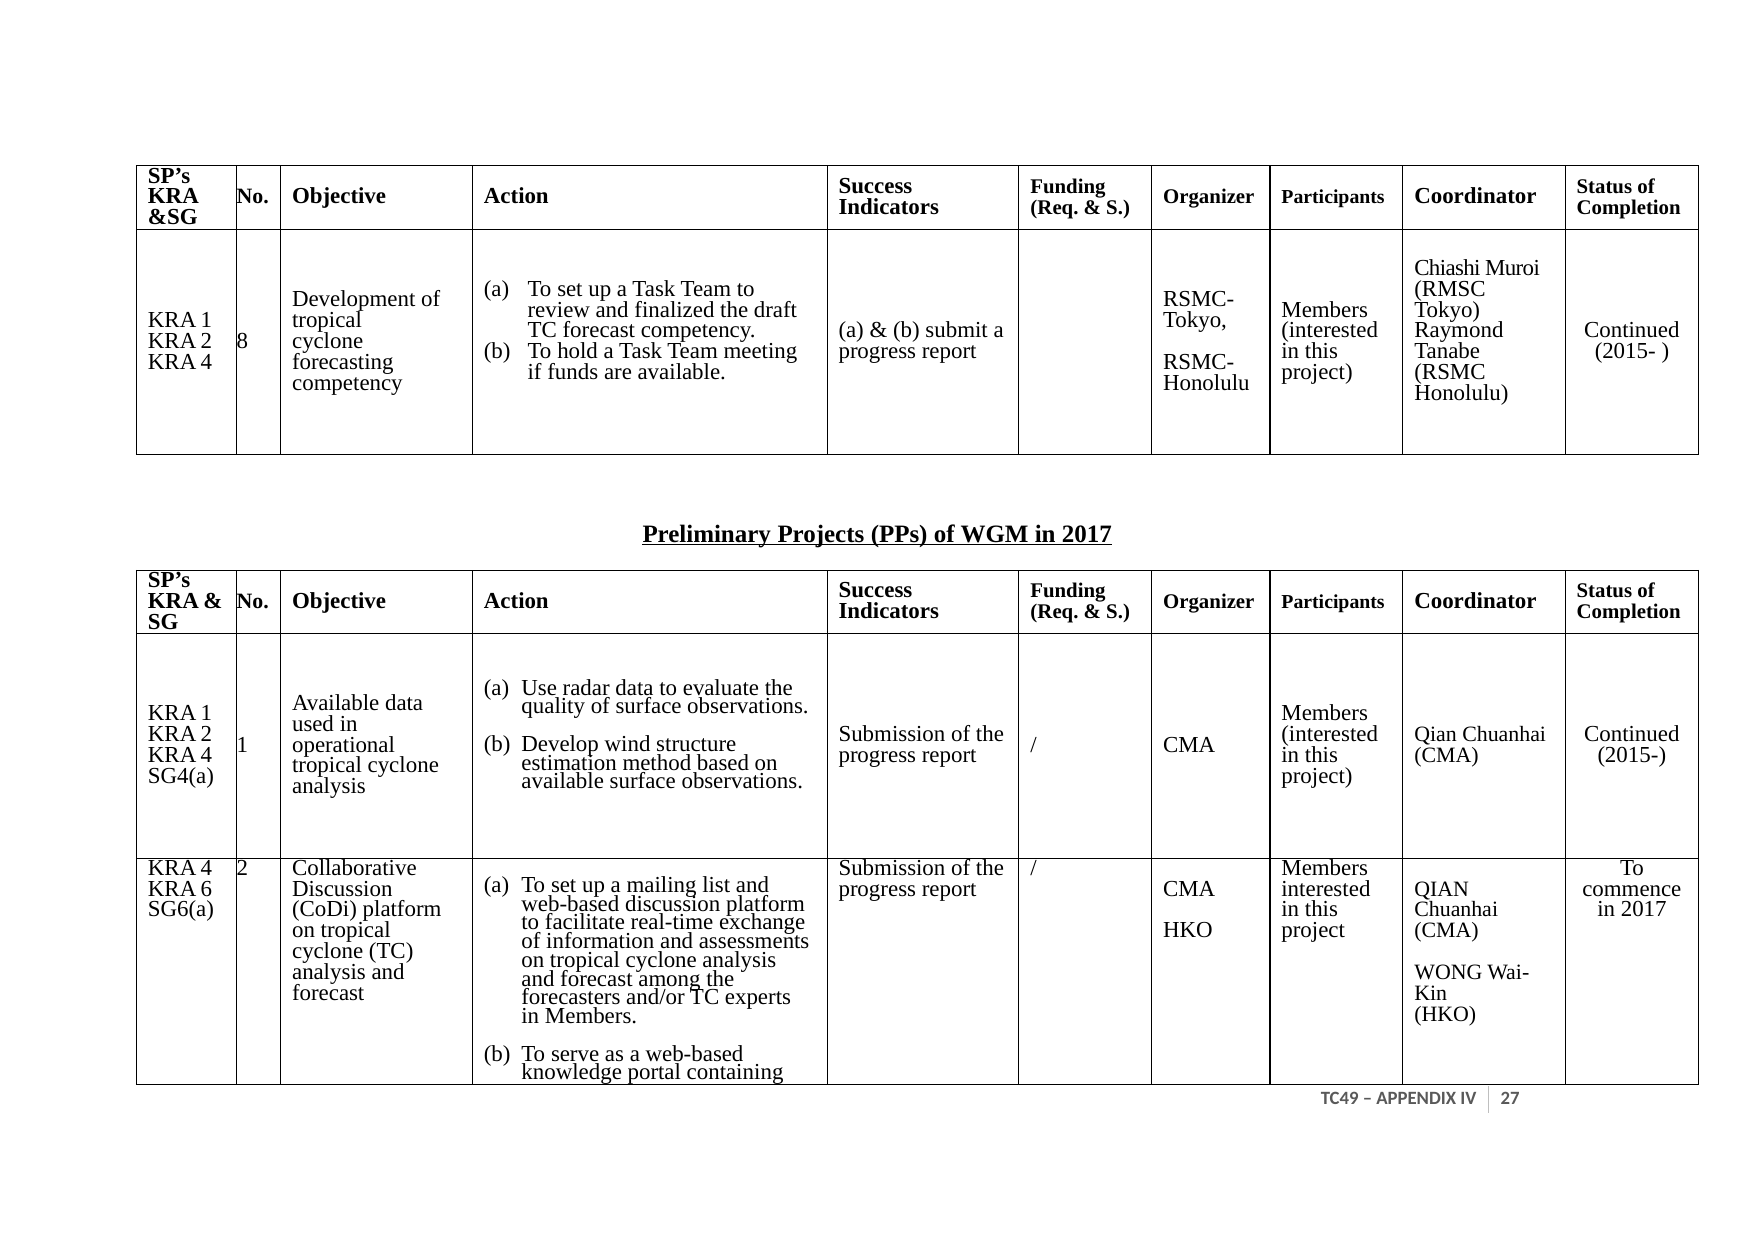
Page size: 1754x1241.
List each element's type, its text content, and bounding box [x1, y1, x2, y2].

table_header Action [473, 166, 827, 229]
table_cell KRA 4 KRA 6 SG6(a) [137, 859, 236, 1083]
table_header Coordinator [1403, 166, 1565, 229]
table_header Action [473, 571, 827, 633]
table_header Organizer [1152, 571, 1269, 633]
table_cell 1 [237, 634, 280, 857]
table_cell Members (interested in this project) [1271, 230, 1402, 454]
table_cell Members (interested in this project) [1271, 634, 1402, 857]
table_header Success Indicators [828, 166, 1018, 229]
table_header Status of Completion [1566, 166, 1698, 229]
table_header No. [237, 166, 280, 229]
table_cell 2 [237, 859, 280, 1083]
table_cell / [1019, 634, 1151, 857]
table_header Organizer [1152, 166, 1269, 229]
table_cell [1403, 859, 1565, 1083]
table_cell KRA 1 KRA 2 KRA 4 [137, 230, 236, 454]
table_header No. [237, 571, 280, 633]
table_cell Continued (2015-) [1566, 634, 1698, 857]
table_cell Available data used in operational tropical cyclone analysis [281, 634, 472, 857]
table_cell Development of tropical cycloneforecasting competency [281, 230, 472, 454]
table_cell Submission of the progress report [828, 634, 1018, 857]
table_cell Use radar data to evaluate the quality of surface observations. Develop wind structure estimation method based on available surface observations. [473, 634, 827, 857]
table_cell Chiashi Muroi (RMSC Tokyo) Raymond Tanabe (RSMC Honolulu) [1403, 230, 1565, 454]
table_cell CMA HKO [1152, 859, 1269, 1083]
table_cell Qian Chuanhai (CMA) [1403, 634, 1565, 857]
text Preliminary Projects (PPs) of WGM in 2017 [148, 524, 1606, 547]
table_cell [1019, 230, 1151, 454]
table_cell To set up a Task Team to review and finalized the draft TC forecast competency. To hold a Task Team meeting if funds are available. [473, 230, 827, 454]
table_header Status of Completion [1566, 571, 1698, 633]
table_cell CMA [1152, 634, 1269, 857]
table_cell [828, 859, 1018, 1083]
table_cell RSMC-Tokyo, RSMC-Honolulu [1152, 230, 1269, 454]
table_header Coordinator [1403, 571, 1565, 633]
table_cell To commence in 2017 [1566, 859, 1698, 1083]
table_cell 8 [237, 230, 280, 454]
table_header Funding (Req. & S.) [1019, 571, 1151, 633]
table_header Participants [1271, 166, 1402, 229]
table_cell / [1019, 859, 1151, 1083]
table_header Success Indicators [828, 571, 1018, 633]
table_header SP’s KRA & SG [137, 571, 236, 633]
table_header SP’s KRA &SG [137, 166, 236, 229]
table_header Funding (Req. & S.) [1019, 166, 1151, 229]
table_header Objective [281, 571, 472, 633]
table_header Objective [281, 166, 472, 229]
table_cell Continued (2015- ) [1566, 230, 1698, 454]
table_cell (a) & (b) submit a progress report [828, 230, 1018, 454]
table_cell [281, 859, 472, 1083]
table_header Participants [1271, 571, 1402, 633]
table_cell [473, 859, 827, 1083]
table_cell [1271, 859, 1402, 1083]
table_cell KRA 1 KRA 2 KRA 4 SG4(a) [137, 634, 236, 857]
